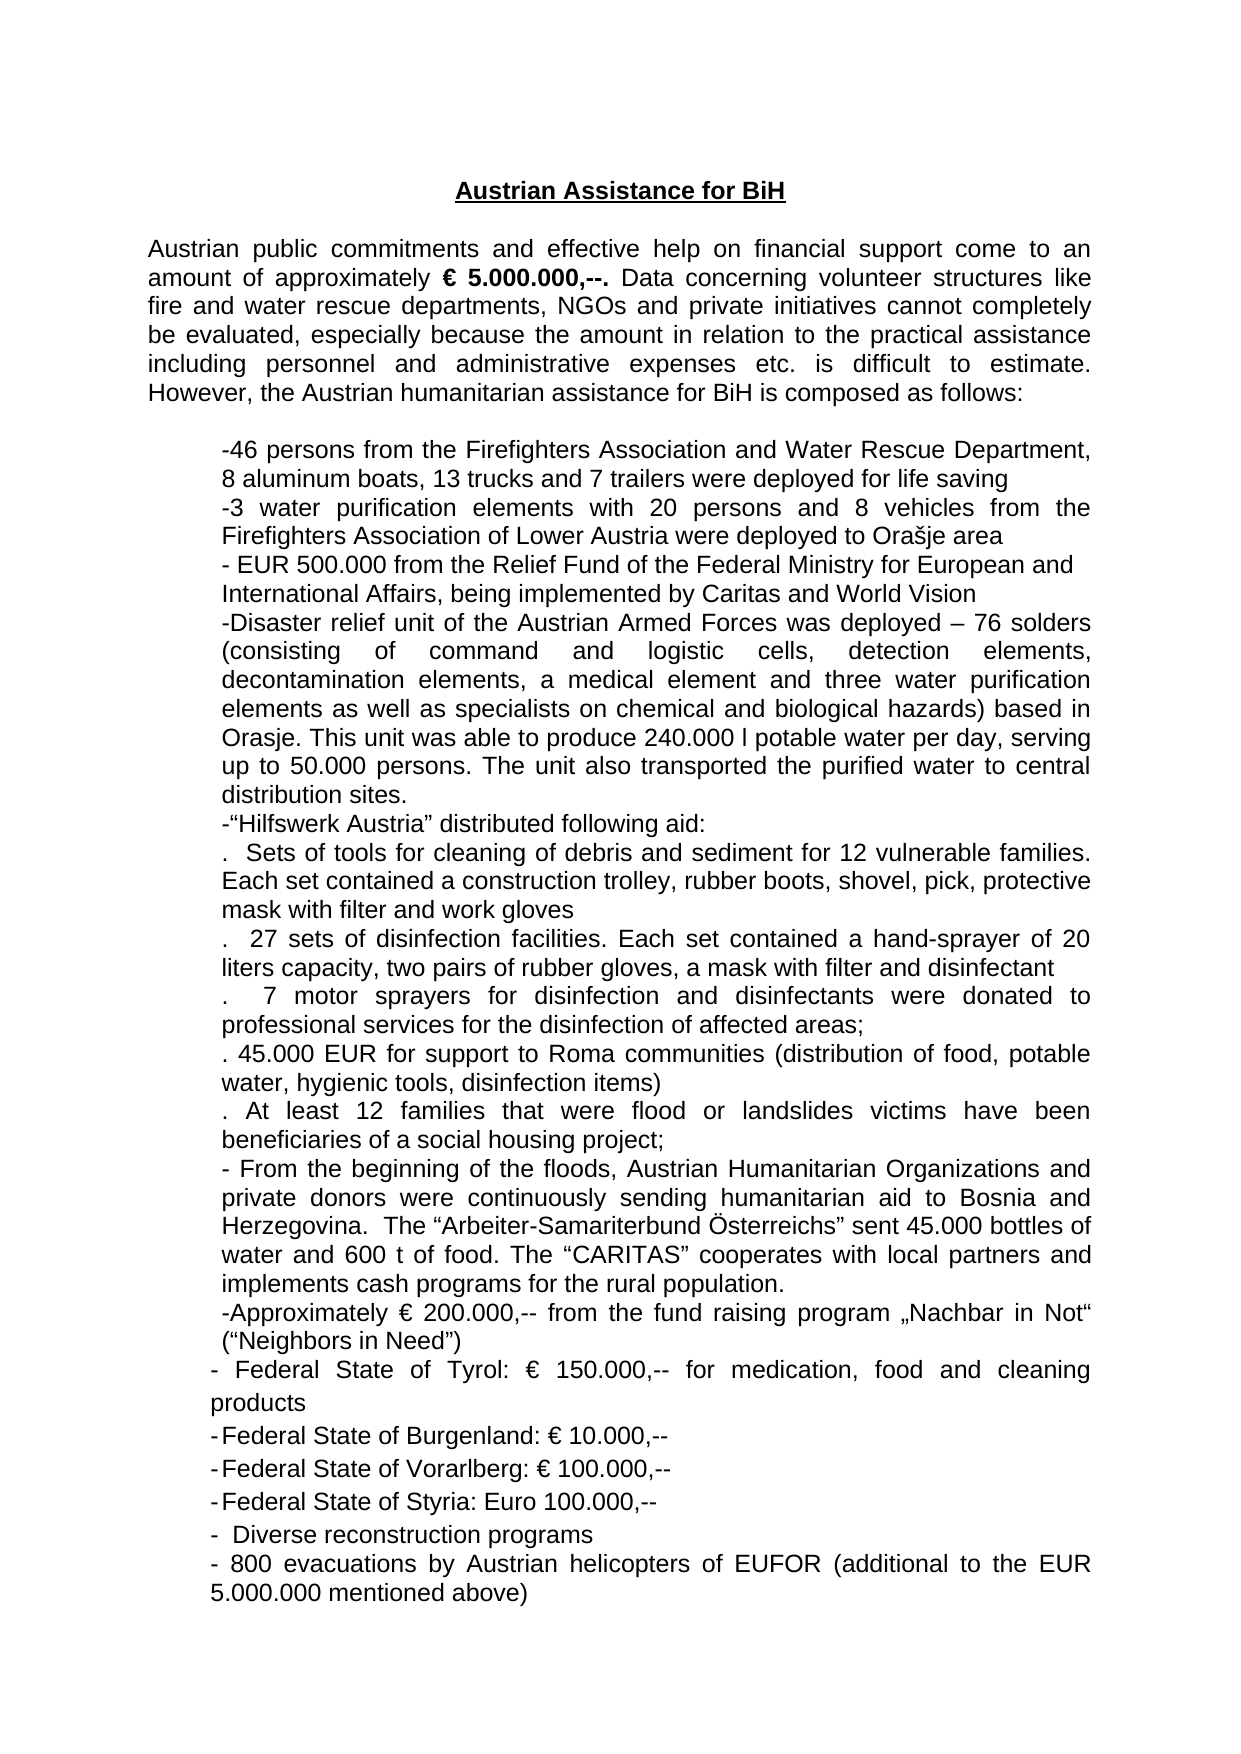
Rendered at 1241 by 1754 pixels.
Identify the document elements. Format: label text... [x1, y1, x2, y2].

text - From the beginning of the floods, Austrian Humanitarian Organizations and private donors were continuously sending humanitarian aid to Bosnia and Herzegovina. The “Arbeiter-Samariterbund Österreichs” sent 45.000 bottles of water and 600 t of food. The “CARITAS” cooperates with local partners and implements cash programs for the rural population. [221, 1154, 1093, 1298]
text - 800 evacuations by Austrian helicopters of EUFOR (additional to the EUR 5.000.000 mentioned above) [210, 1549, 1093, 1606]
text Austrian Assistance for BiH [148, 176, 1093, 205]
text - Federal State of Styria: Euro 100.000,-- [148, 1487, 1093, 1516]
text . Sets of tools for cleaning of debris and sediment for 12 vulnerable families. Each set contained a construction trolley, rubber boots, shovel, pick, protective mask with filter and work gloves [221, 838, 1093, 924]
text - EUR 500.000 from the Relief Fund of the Federal Ministry for European and International Affairs, being implemented by Caritas and World Vision [221, 550, 1093, 608]
text - Federal State of Burgenland: € 10.000,-- [148, 1421, 1093, 1450]
text - Federal State of Vorarlberg: € 100.000,-- [148, 1454, 1093, 1483]
text -Approximately € 200.000,-- from the fund raising program „Nachbar in Not“ (“Neighbors in Need”) [221, 1298, 1093, 1355]
text -3 water purification elements with 20 persons and 8 vehicles from the Firefighters Association of Lower Austria were deployed to Orašje area [221, 493, 1093, 550]
text . At least 12 families that were flood or landslides victims have been beneficiaries of a social housing project; [221, 1096, 1093, 1154]
text -“Hilfswerk Austria” distributed following aid: [148, 809, 1093, 838]
text - Federal State of Tyrol: € 150.000,-- for medication, food and cleaning products [210, 1355, 1093, 1417]
text . 7 motor sprayers for disinfection and disinfectants were donated to professional services for the disinfection of affected areas; [221, 981, 1093, 1039]
text . 45.000 EUR for support to Roma communities (distribution of food, potable water, hygienic tools, disinfection items) [221, 1039, 1093, 1096]
text Austrian public commitments and effective help on financial support come to an amount of approximately € 5.000.000,--. Data concerning volunteer structures like fire and water rescue departments, NGOs and private initiatives cannot completely be evaluated, especially because the amount in relation to the practical assistance including personnel and administrative expenses etc. is difficult to estimate. However, the Austrian humanitarian assistance for BiH is composed as follows: [148, 234, 1093, 406]
text - Diverse reconstruction programs [210, 1520, 1093, 1549]
text -46 persons from the Firefighters Association and Water Rescue Department, 8 aluminum boats, 13 trucks and 7 trailers were deployed for life saving [221, 435, 1093, 493]
text -Disaster relief unit of the Austrian Armed Forces was deployed – 76 solders (consisting of command and logistic cells, detection elements, decontamination elements, a medical element and three water purification elements as well as specialists on chemical and biological hazards) based in Orasje. This unit was able to produce 240.000 l potable water per day, serving up to 50.000 persons. The unit also transported the purified water to central distribution sites. [221, 608, 1093, 809]
text . 27 sets of disinfection facilities. Each set contained a hand-sprayer of 20 liters capacity, two pairs of rubber gloves, a mask with filter and disinfectant [221, 924, 1093, 981]
